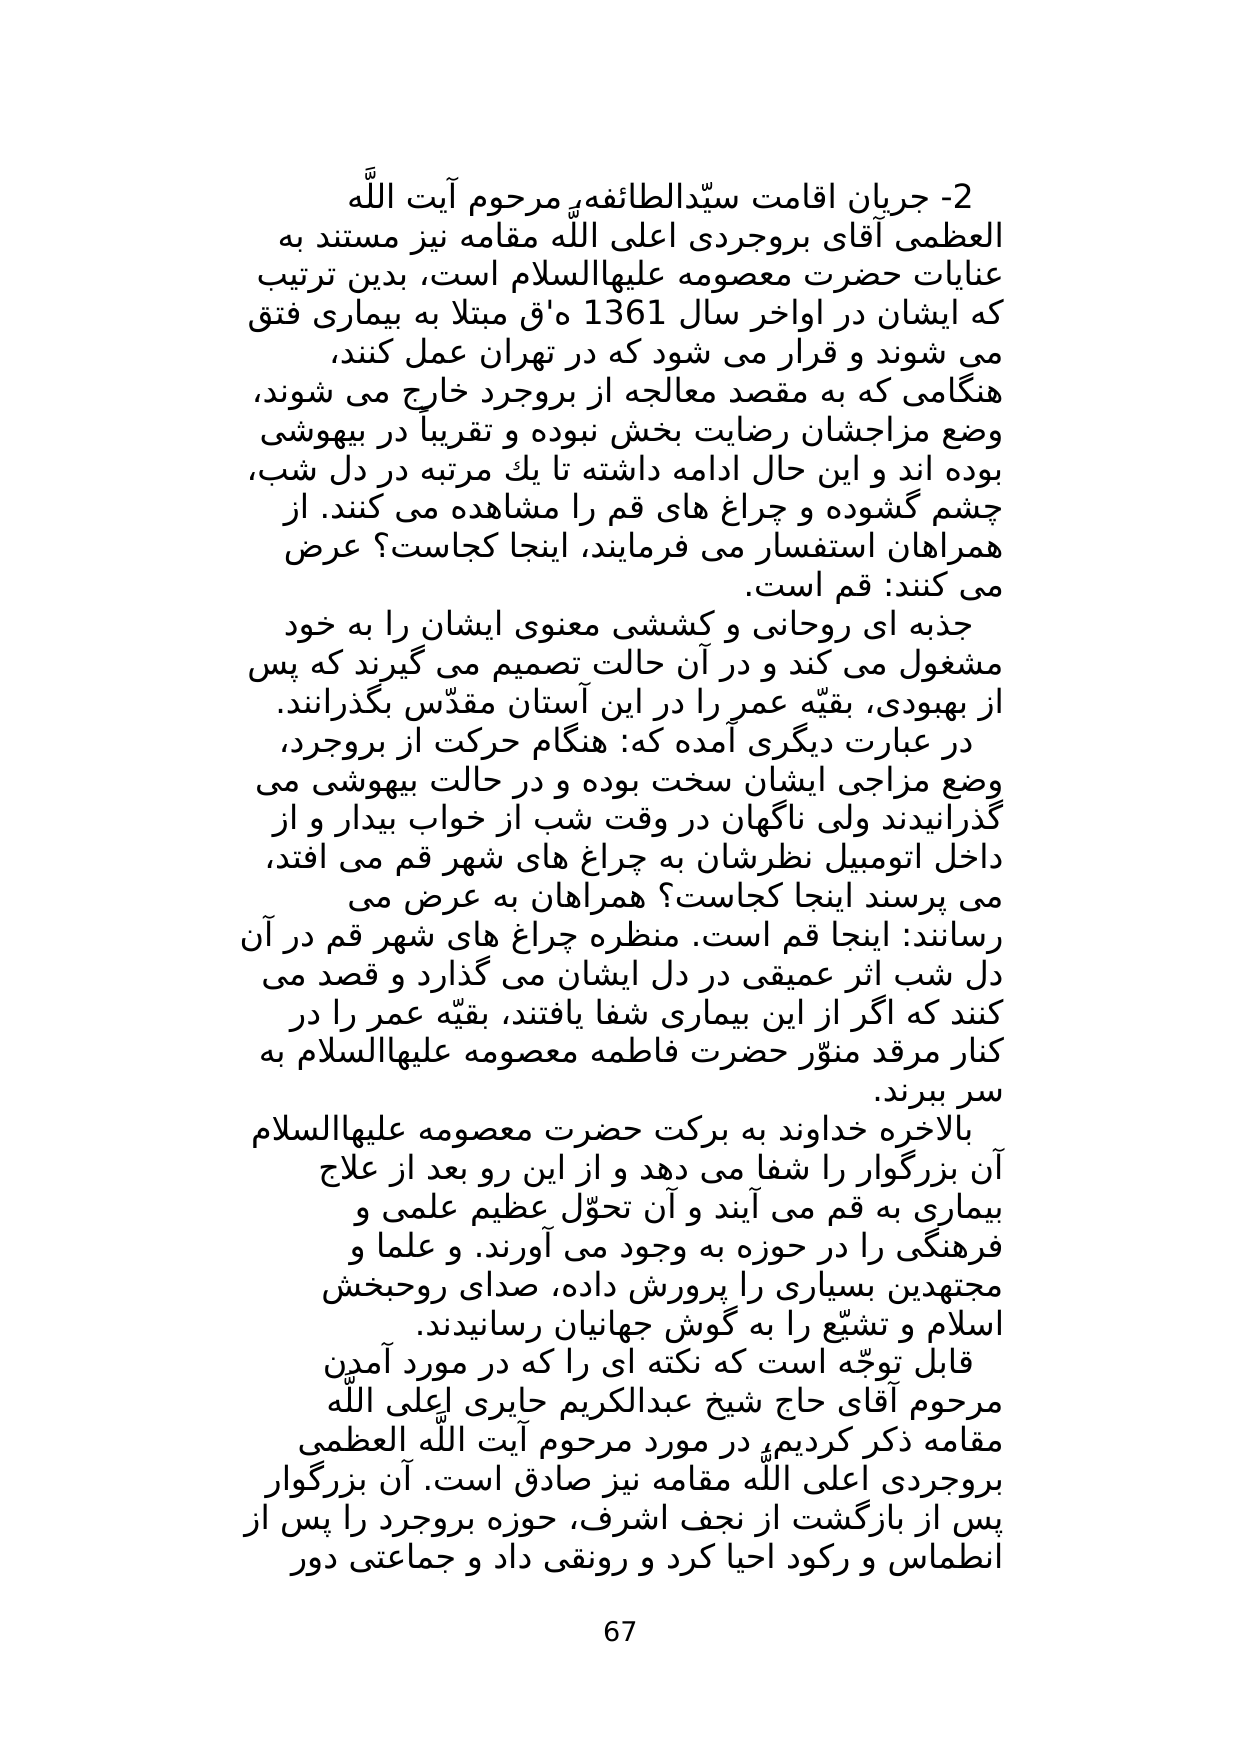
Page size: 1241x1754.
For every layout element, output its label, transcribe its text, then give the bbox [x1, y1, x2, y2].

text در عبارت ديگرى آمده كه: هنگام حركت از بروجرد، وضع مزاجى ايشان سخت بوده و در حالت بيهوشى مى گذرانيدند ولى ناگهان در وقت شب از خواب بيدار و از داخل اتومبيل نظرشان به چراغ هاى شهر قم مى افتد، مى پرسند اينجا كجاست؟ همراهان به عرض مى رسانند: اينجا قم است. منظره چراغ هاى شهر قم در آن دل شب اثر عميقى در دل ايشان مى گذارد و قصد مى كنند كه اگر از اين بيمارى شفا يافتند، بقيّه عمر را در كنار مرقد منوّر حضرت فاطمه معصومه عليها‌السلام به سر ببرند. [236, 721, 1004, 1110]
text جذبه اى روحانى و كششى معنوى ايشان را به خود مشغول مى كند و در آن حالت تصميم مى گيرند كه پس از بهبودى، بقيّه عمر را در اين آستان مقدّس بگذرانند. [236, 604, 1004, 721]
text 2- جريان اقامت سيّدالطائفه، مرحوم آيت اللَّه العظمى آقاى بروجردى اعلى اللَّه مقامه نيز مستند به عنايات حضرت معصومه عليها‌السلام است، بدين ترتيب كه ايشان در اواخر سال 1361 ه'ق مبتلا به بيمارى فتق مى شوند و قرار مى شود كه در تهران عمل كنند، هنگامى كه به مقصد معالجه از بروجرد خارج مى شوند، وضع مزاجشان رضايت بخش نبوده و تقريباً در بيهوشى بوده اند و اين حال ادامه داشته تا يك مرتبه در دل شب، چشم گشوده و چراغ هاى قم را مشاهده مى كنند. از همراهان استفسار مى فرمايند، اينجا كجاست؟ عرض مى كنند: قم است. [236, 177, 1004, 604]
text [236, 1343, 1004, 1576]
text بالاخره خداوند به بركت حضرت معصومه عليها‌السلام آن بزرگوار را شفا مى دهد و از اين رو بعد از علاج بيمارى به قم مى آيند و آن تحوّل عظيم علمى و فرهنگى را در حوزه به وجود مى آورند. و علما و مجتهدين بسيارى را پرورش داده، صداى روحبخش اسلام و تشيّع را به گوش جهانيان رسانيدند. [236, 1110, 1004, 1343]
